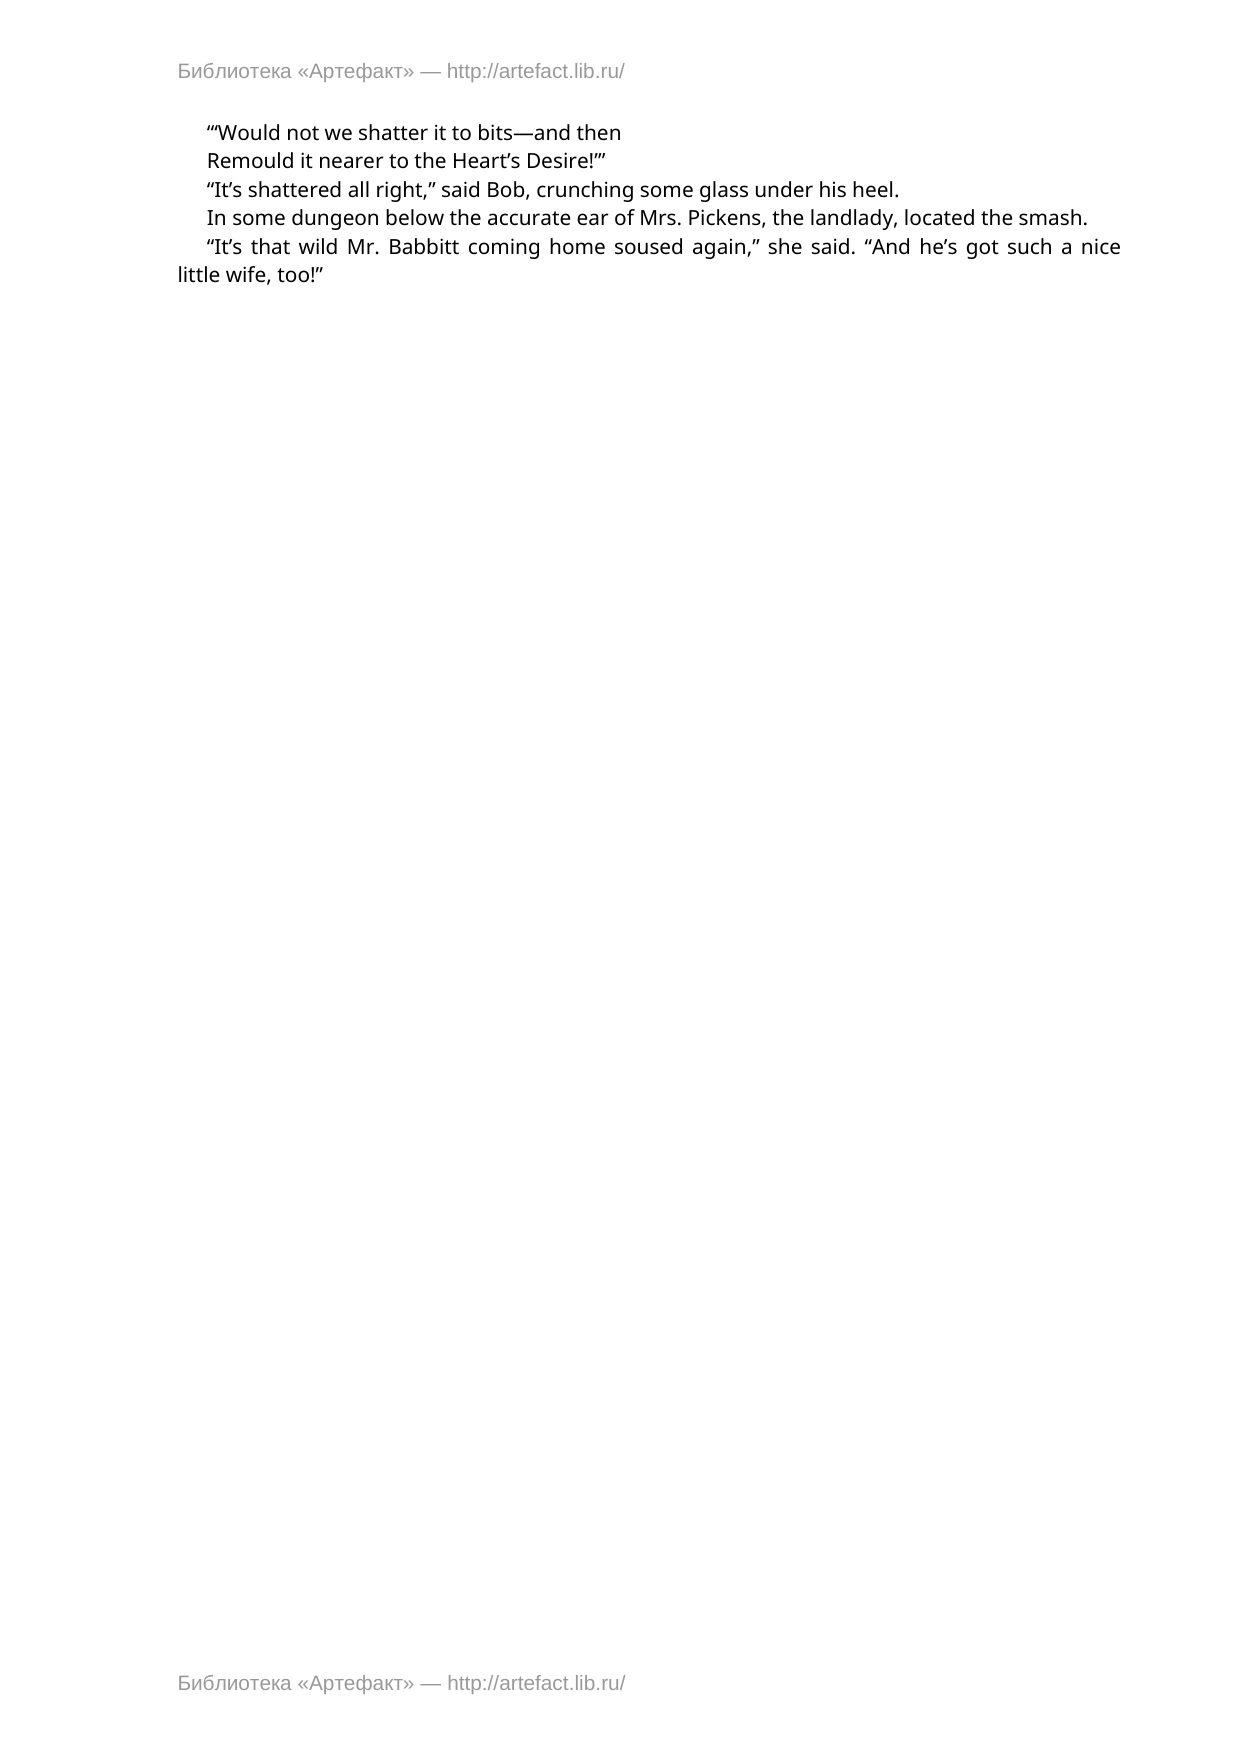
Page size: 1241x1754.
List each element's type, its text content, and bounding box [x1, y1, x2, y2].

text “‘Would not we shatter it to bits—and then [177, 118, 1122, 147]
text “It’s shattered all right,” said Bob, crunching some glass under his heel. [177, 175, 1122, 203]
text In some dungeon below the accurate ear of Mrs. Pickens, the landlady, located the smash. [177, 203, 1122, 232]
text Remould it nearer to the Heart’s Desire!’” [177, 147, 1122, 175]
text “It’s that wild Mr. Babbitt coming home soused again,” she said. “And he’s got such a nice little wife, too!” [177, 232, 1122, 289]
